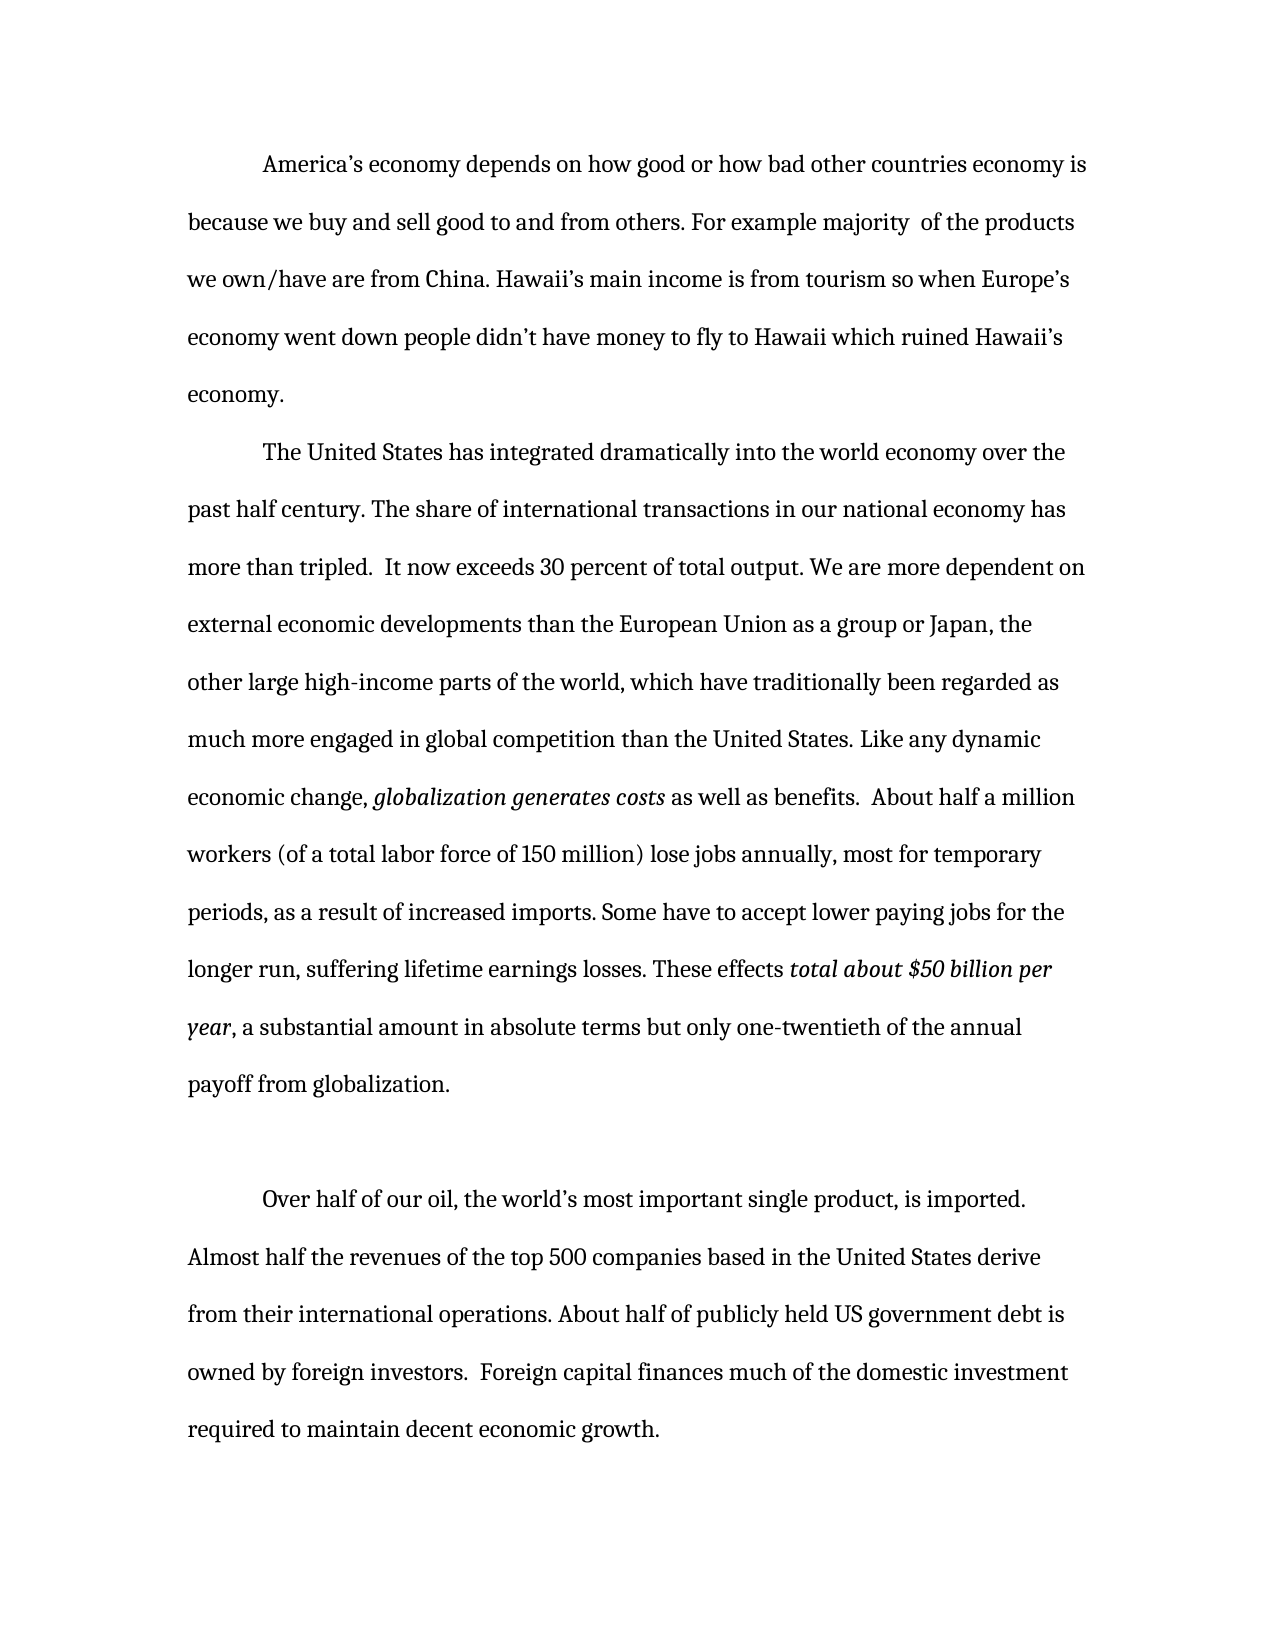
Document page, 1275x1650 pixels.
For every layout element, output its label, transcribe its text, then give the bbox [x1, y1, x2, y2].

text Over half of our oil, the world’s most important single product, is imported. Almost half the revenues of the top 500 companies based in the United States derive from their international operations. About half of publicly held US government debt is owned by foreign investors. Foreign capital finances much of the domestic investment required to maintain decent economic growth. [187, 1185, 1087, 1444]
text The United States has integrated dramatically into the world economy over the past half century. The share of international transactions in our national economy has more than tripled. It now exceeds 30 percent of total output. We are more dependent on external economic developments than the European Union as a group or Japan, the other large high-income parts of the world, which have traditionally been regarded as much more engaged in global competition than the United States. Like any dynamic economic change, globalization generates costs as well as benefits. About half a million workers (of a total labor force of 150 million) lose jobs annually, most for temporary periods, as a result of increased imports. Some have to accept lower paying jobs for the longer run, suffering lifetime earnings losses. These effects total about $50 billion per year, a substantial amount in absolute terms but only one-twentieth of the annual payoff from globalization. [187, 437, 1087, 1099]
text America’s economy depends on how good or how bad other countries economy is because we buy and sell good to and from others. For example majority of the products we own/have are from China. Hawaii’s main income is from tourism so when Europe’s economy went down people didn’t have money to fly to Hawaii which ruined Hawaii’s economy. [187, 150, 1087, 409]
